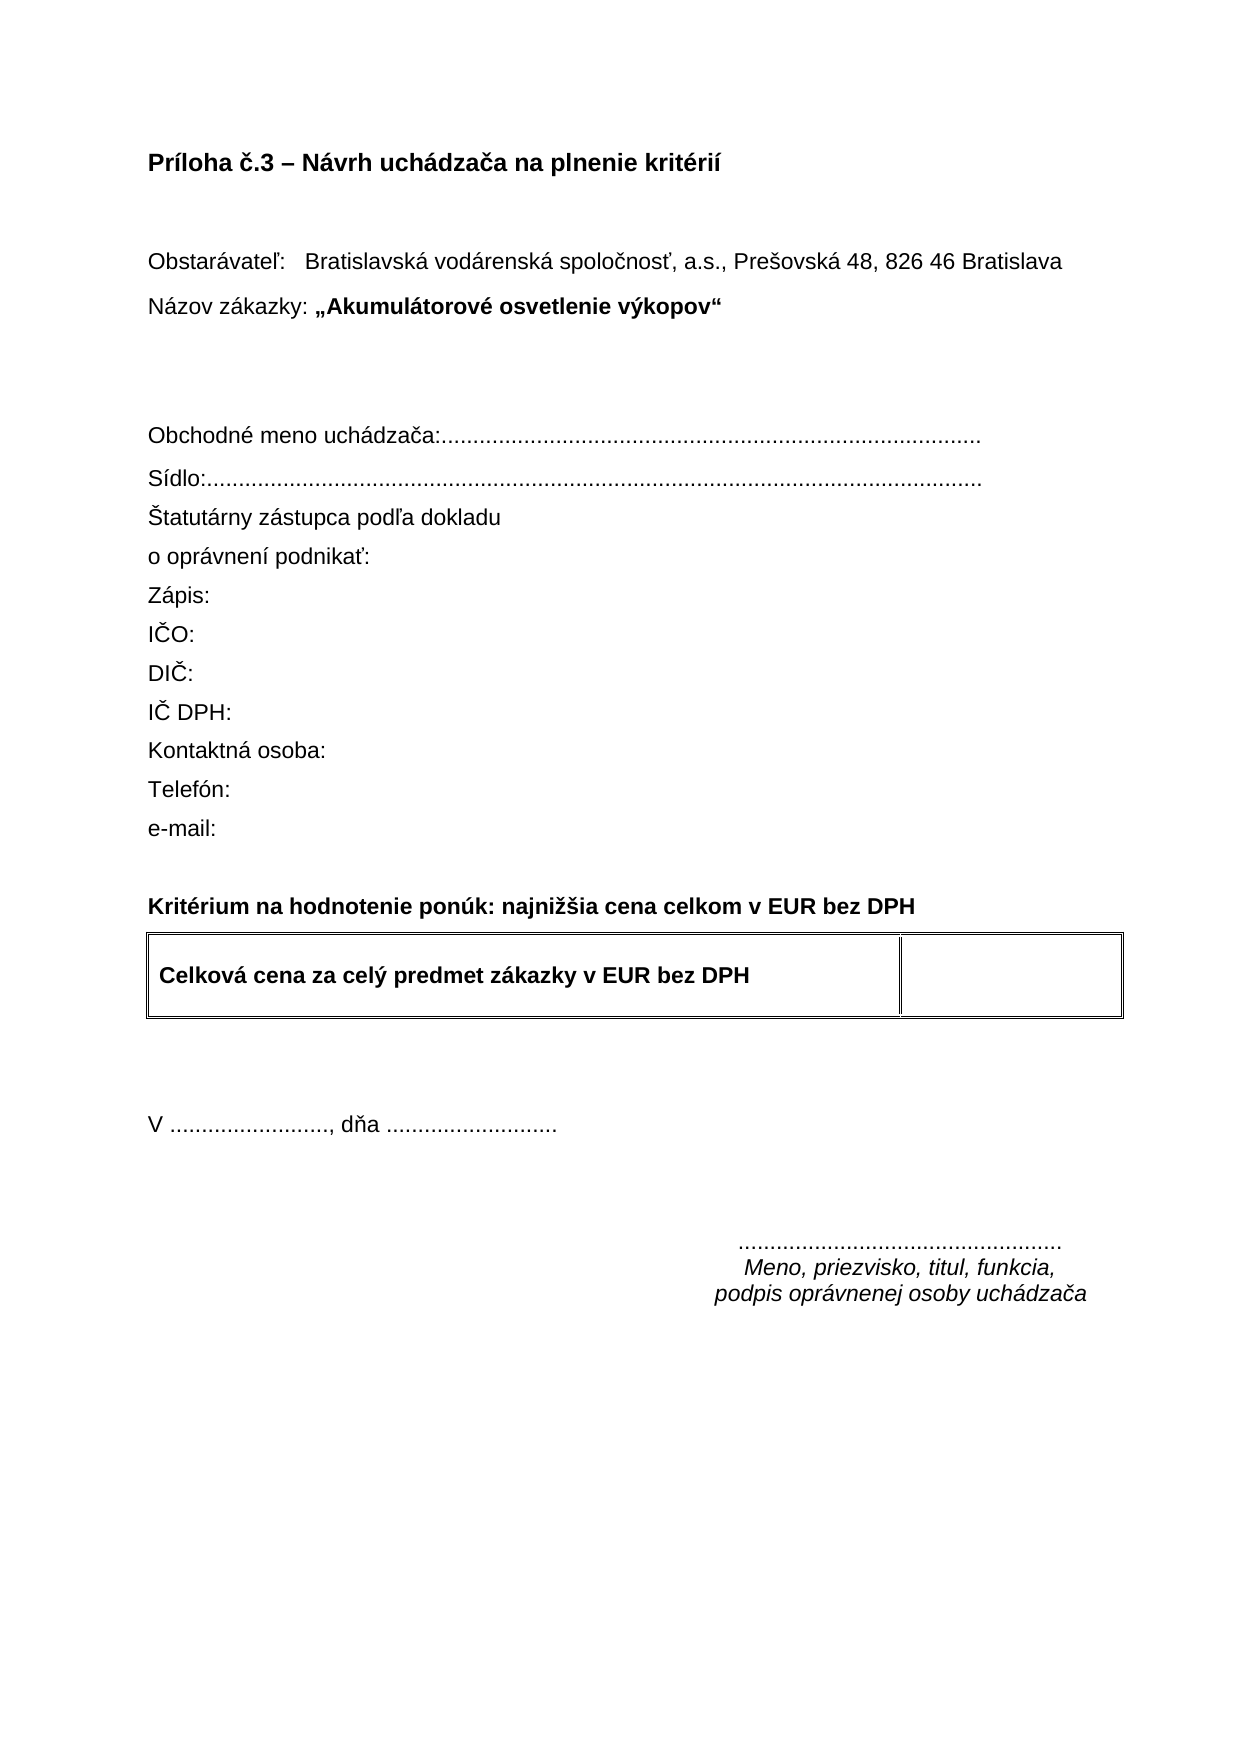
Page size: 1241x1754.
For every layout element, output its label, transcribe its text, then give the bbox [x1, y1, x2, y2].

text e-mail: [148, 815, 1093, 841]
text podpis oprávnenej osoby uchádzača [148, 1280, 1093, 1307]
text Sídlo:.......................................................................................................................... [148, 465, 1093, 492]
text Obstarávateľ: Bratislavská vodárenská spoločnosť, a.s., Prešovská 48, 826 46 Bratislava [148, 248, 1093, 274]
text Telefón: [148, 776, 1093, 802]
text Zápis: [148, 582, 1093, 608]
text IČ DPH: [148, 698, 1093, 725]
text Príloha č.3 – Návrh uchádzača na plnenie kritérií [148, 148, 1093, 176]
table_header Celková cena za celý predmet zákazky v EUR bez DPH [149, 933, 901, 1016]
text V ........................., dňa ........................... [148, 1111, 1093, 1137]
text Kritérium na hodnotenie ponúk: najnižšia cena celkom v EUR bez DPH [148, 893, 1093, 919]
text Meno, priezvisko, titul, funkcia, [148, 1254, 1093, 1280]
text o oprávnení podnikať: [148, 543, 1093, 569]
text Štatutárny zástupca podľa dokladu [148, 504, 1093, 531]
text Obchodné meno uchádzača:..................................................................................... [148, 422, 1093, 449]
table_header [901, 935, 1121, 1016]
text DIČ: [148, 659, 1093, 686]
text Názov zákazky: „Akumulátorové osvetlenie výkopov“ [148, 293, 1093, 319]
text ................................................... [664, 1228, 1093, 1254]
text IČO: [148, 621, 1093, 647]
text Kontaktná osoba: [148, 737, 1093, 764]
